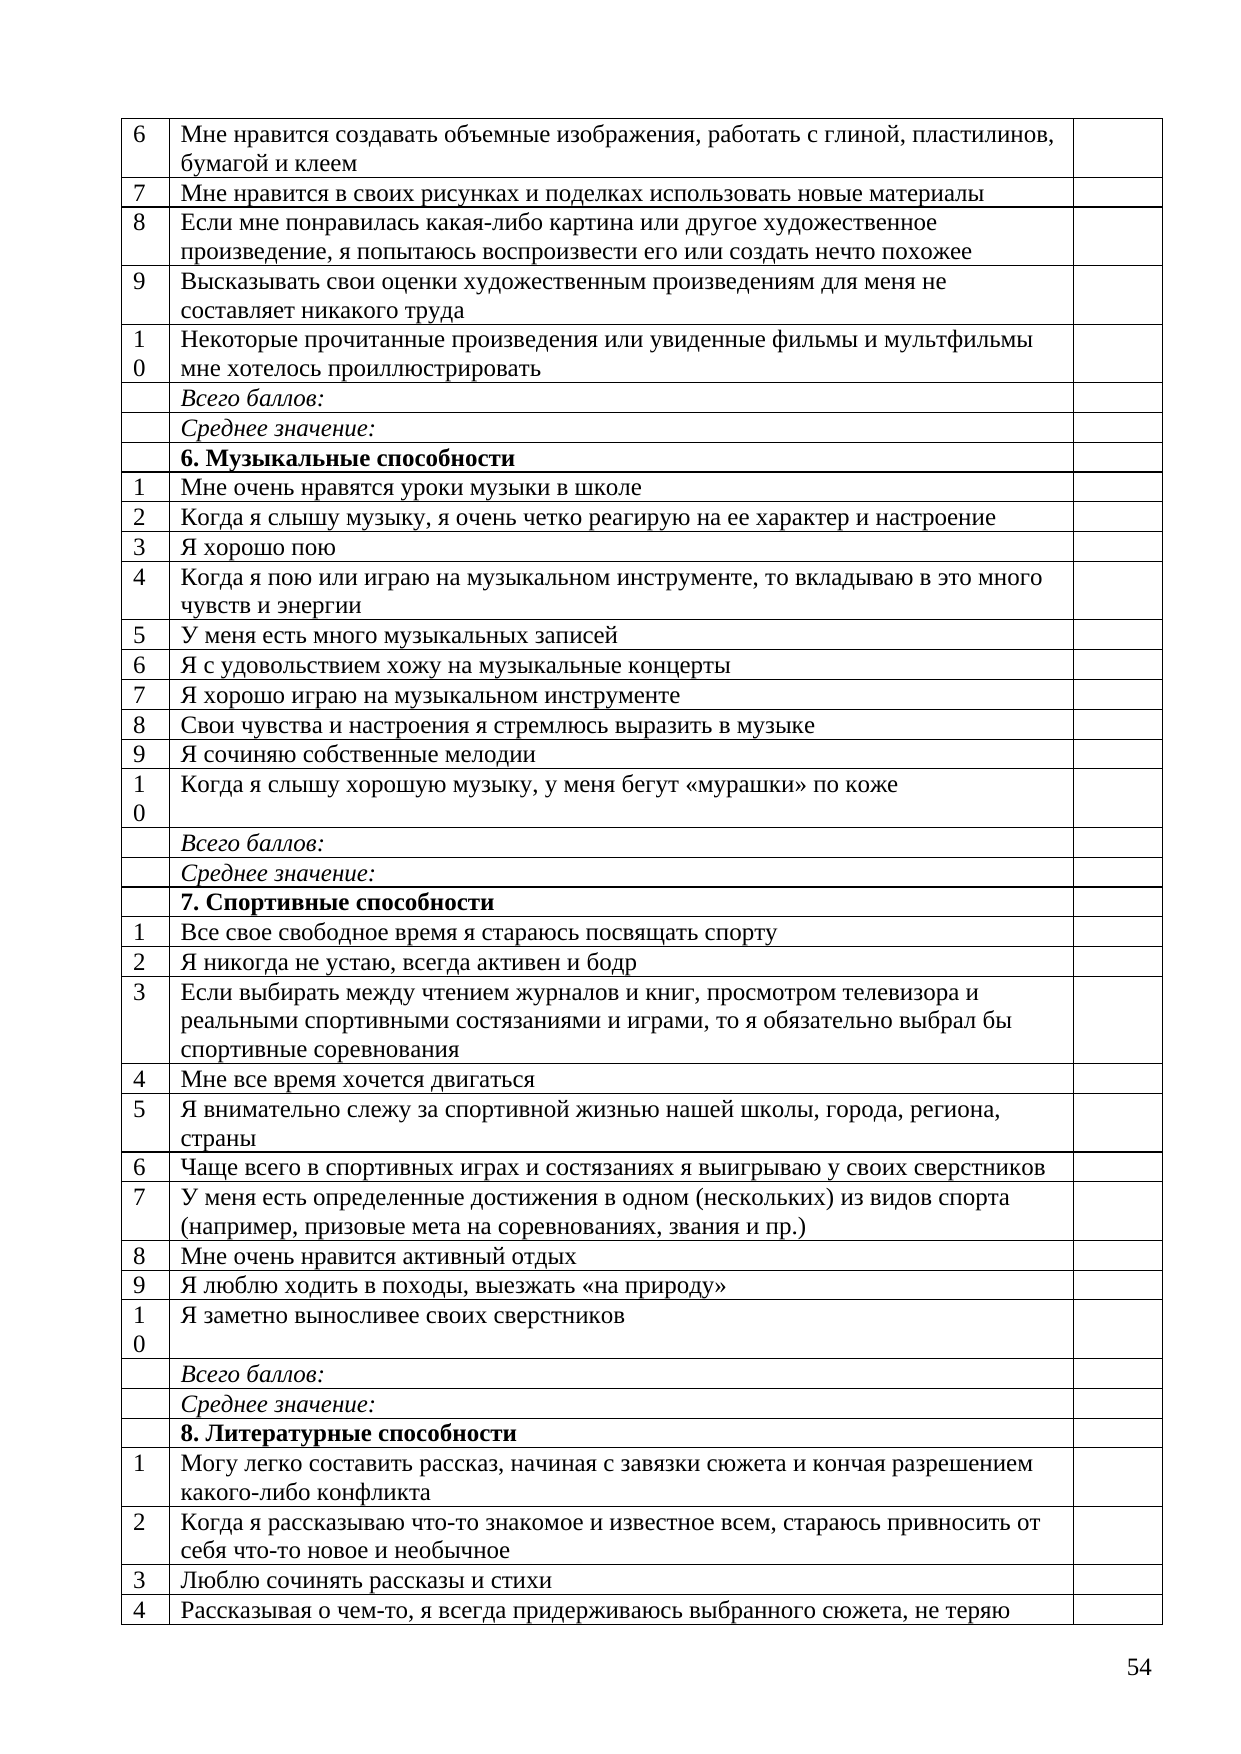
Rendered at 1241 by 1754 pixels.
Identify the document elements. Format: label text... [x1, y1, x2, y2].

table_cell [122, 383, 169, 412]
table_cell [122, 443, 169, 471]
table_cell Я хорошо играю на музыкальном инструменте [170, 680, 1073, 709]
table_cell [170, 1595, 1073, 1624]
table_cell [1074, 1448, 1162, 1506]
table_cell [1074, 650, 1162, 679]
table_cell Если мне понравилась какая-либо картина или другое художественное произведение, я попытаюсь воспроизвести его или создать нечто похожее [170, 208, 1073, 265]
table_cell [122, 413, 169, 442]
table_cell Свои чувства и настроения я стремлюсь выразить в музыке [170, 710, 1073, 738]
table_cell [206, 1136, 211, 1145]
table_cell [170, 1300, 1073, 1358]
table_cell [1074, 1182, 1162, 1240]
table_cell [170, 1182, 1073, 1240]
table_cell 6 [122, 650, 169, 679]
table_cell Когда я пою или играю на музыкальном инструменте, то вкладываю в это много чувств и энергии [170, 562, 1073, 619]
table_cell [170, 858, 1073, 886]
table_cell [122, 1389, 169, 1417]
table_cell 6. Музыкальные способности [170, 443, 1073, 471]
table_cell [1074, 740, 1162, 768]
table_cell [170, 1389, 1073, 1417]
table_cell 5 [122, 620, 169, 649]
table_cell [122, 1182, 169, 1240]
table_cell Когда я слышу музыку, я очень четко реагирую на ее характер и настроение [170, 502, 1073, 531]
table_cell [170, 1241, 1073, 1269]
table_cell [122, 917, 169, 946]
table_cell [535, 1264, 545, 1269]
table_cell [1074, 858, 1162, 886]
table_cell [1074, 532, 1162, 561]
table_cell 6 [122, 119, 169, 177]
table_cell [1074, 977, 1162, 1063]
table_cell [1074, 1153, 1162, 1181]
table_cell 2 [122, 502, 169, 531]
table_cell [1074, 710, 1162, 738]
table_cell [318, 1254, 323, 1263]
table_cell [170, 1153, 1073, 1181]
table_cell Я с удовольствием хожу на музыкальные концерты [170, 650, 1073, 679]
table_cell [1074, 266, 1162, 323]
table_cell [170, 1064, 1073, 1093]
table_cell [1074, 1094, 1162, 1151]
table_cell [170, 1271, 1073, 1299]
table_cell [1074, 208, 1162, 265]
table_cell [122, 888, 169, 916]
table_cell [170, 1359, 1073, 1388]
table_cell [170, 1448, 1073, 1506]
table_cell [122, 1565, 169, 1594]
table_cell [1074, 383, 1162, 412]
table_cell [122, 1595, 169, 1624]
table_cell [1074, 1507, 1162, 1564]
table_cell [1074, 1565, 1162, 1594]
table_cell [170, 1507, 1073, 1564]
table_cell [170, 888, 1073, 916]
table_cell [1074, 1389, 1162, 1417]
table_cell Всего баллов: [170, 828, 1073, 857]
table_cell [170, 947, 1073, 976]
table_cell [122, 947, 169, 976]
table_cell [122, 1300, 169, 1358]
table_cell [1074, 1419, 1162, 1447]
table_cell [1074, 178, 1162, 206]
table_cell 8 [122, 208, 169, 265]
table_cell [1074, 562, 1162, 619]
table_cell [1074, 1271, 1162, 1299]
table_cell 7 [122, 178, 169, 206]
table_cell 9 [122, 266, 169, 323]
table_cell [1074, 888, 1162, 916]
table_cell 9 [122, 740, 169, 768]
table_cell [1074, 413, 1162, 442]
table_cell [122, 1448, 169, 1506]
table_cell [1074, 769, 1162, 827]
table_cell 10 [122, 769, 169, 827]
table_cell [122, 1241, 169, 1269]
table_cell Когда я слышу хорошую музыку, у меня бегут «мурашки» по коже [170, 769, 1073, 827]
table_cell Некоторые прочитанные произведения или увиденные фильмы и мультфильмы мне хотелось проиллюстрировать [170, 325, 1073, 382]
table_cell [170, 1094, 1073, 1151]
table_cell 4 [122, 562, 169, 619]
table_cell [1074, 680, 1162, 709]
table_cell [1074, 502, 1162, 531]
table_cell 10 [122, 325, 169, 382]
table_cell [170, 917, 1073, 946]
table_cell 7 [122, 680, 169, 709]
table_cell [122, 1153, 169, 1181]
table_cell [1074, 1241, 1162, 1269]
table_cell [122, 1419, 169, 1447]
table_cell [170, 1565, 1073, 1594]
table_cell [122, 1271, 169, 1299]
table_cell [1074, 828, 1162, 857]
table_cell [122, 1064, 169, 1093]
table_cell Мне нравится в своих рисунках и поделках использовать новые материалы [170, 178, 1073, 206]
table_cell Я сочиняю собственные мелодии [170, 740, 1073, 768]
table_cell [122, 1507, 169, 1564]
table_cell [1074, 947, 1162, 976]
table_cell [1074, 473, 1162, 501]
table_cell Высказывать свои оценки художественным произведениям для меня не составляет никакого труда [170, 266, 1073, 323]
table_cell Мне очень нравятся уроки музыки в школе [170, 473, 1073, 501]
table_cell [1074, 325, 1162, 382]
table_cell [122, 828, 169, 857]
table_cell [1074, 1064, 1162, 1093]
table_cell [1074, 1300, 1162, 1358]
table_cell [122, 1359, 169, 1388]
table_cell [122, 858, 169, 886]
table_cell Я хорошо пою [170, 532, 1073, 561]
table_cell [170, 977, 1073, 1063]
table_cell [1074, 119, 1162, 177]
table_cell 3 [122, 532, 169, 561]
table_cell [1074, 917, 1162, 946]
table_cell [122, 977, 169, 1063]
table_cell Среднее значение: [170, 413, 1073, 442]
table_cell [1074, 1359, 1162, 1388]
table_cell [1074, 443, 1162, 471]
table_cell [1074, 620, 1162, 649]
table_cell Мне нравится создавать объемные изображения, работать с глиной, пластилинов, бумагой и клеем [170, 119, 1073, 177]
table_cell Всего баллов: [170, 383, 1073, 412]
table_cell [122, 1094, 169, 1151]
table_cell 1 [122, 473, 169, 501]
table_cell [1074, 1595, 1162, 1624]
table_cell 8 [122, 710, 169, 738]
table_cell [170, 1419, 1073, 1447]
table_cell У меня есть много музыкальных записей [170, 620, 1073, 649]
